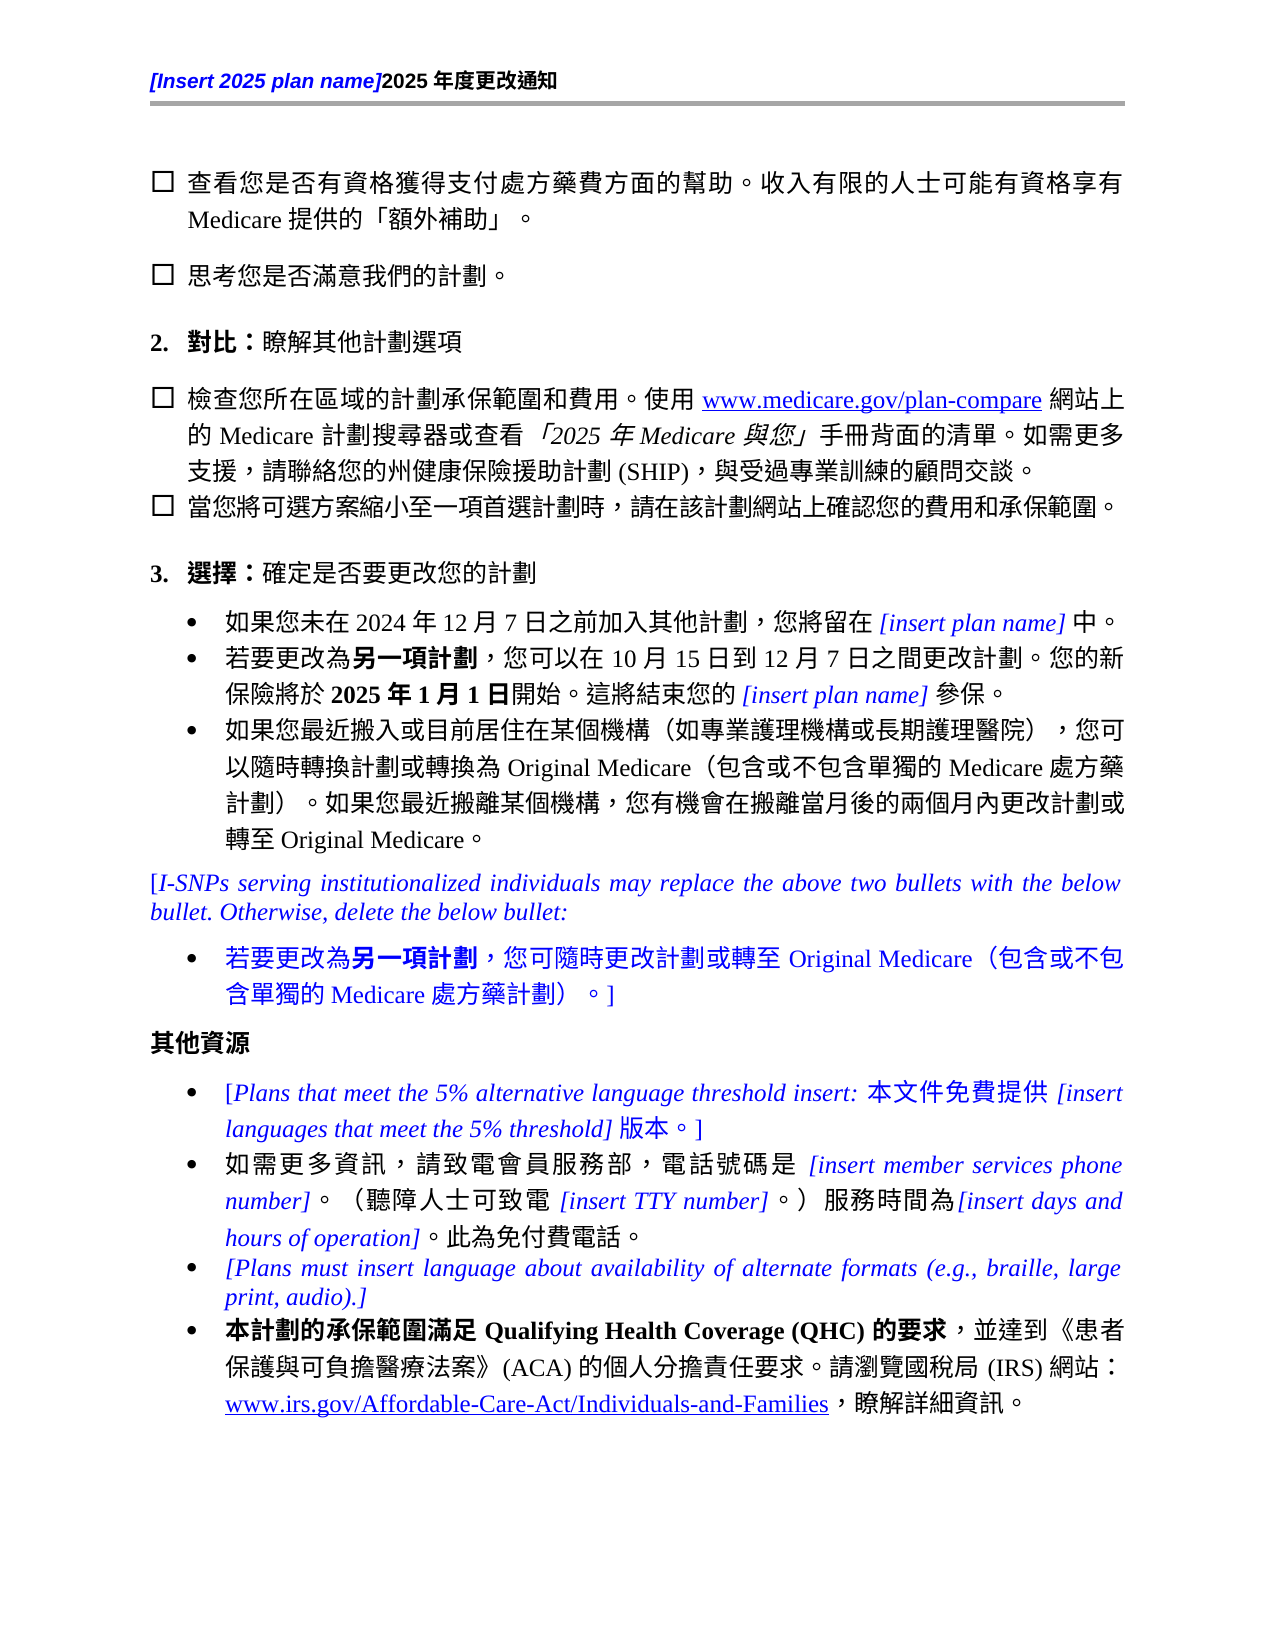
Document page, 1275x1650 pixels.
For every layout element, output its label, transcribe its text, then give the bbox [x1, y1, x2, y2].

list 查看您是否有資格獲得支付處方藥費方面的幫助。收入有限的人士可能有資格享有 Medicare 提供的「額外補助」。 [150, 163, 1125, 236]
list 思考您是否滿意我們的計劃。 [150, 257, 1125, 293]
subtitle 其他資源 [150, 1023, 1125, 1059]
list [Plans must insert language about availability of alternate formats (e.g., braille, large print, audio).] [187, 1253, 1125, 1311]
list 如需更多資訊，請致電會員服務部，電話號碼是 [insert member services phone number]。（聽障人士可致電 [insert TTY number]。）服務時間為[insert days and hours of operation]。此為免付費電話。 [187, 1144, 1125, 1253]
list 選擇：確定是否要更改您的計劃 [150, 553, 1050, 589]
list 對比：瞭解其他計劃選項 [150, 322, 1125, 358]
text [I-SNPs serving institutionalized individuals may replace the above two bullets with the below bullet. Otherwise, delete the below bullet: [150, 868, 1125, 926]
list 當您將可選方案縮小至一項首選計劃時，請在該計劃網站上確認您的費用和承保範圍。 [150, 488, 1125, 524]
list 如果您最近搬入或目前居住在某個機構（如專業護理機構或長期護理醫院），您可以隨時轉換計劃或轉換為 Original Medicare（包含或不包含單獨的 Medicare 處方藥計劃）。如果您最近搬離某個機構，您有機會在搬離當月後的兩個月內更改計劃或轉至 Original Medicare。 [187, 711, 1125, 856]
list 若要更改為另一項計劃，您可以在 10 月 15 日到 12 月 7 日之間更改計劃。您的新保險將於 2025 年 1 月 1 日開始。這將結束您的 [insert plan name] 參保。 [187, 638, 1125, 711]
list 檢查您所在區域的計劃承保範圍和費用。使用 www.medicare.gov/plan-compare 網站上的 Medicare 計劃搜尋器或查看「2025 年 Medicare 與您」手冊背面的清單。如需更多支援，請聯絡您的州健康保險援助計劃 (SHIP)，與受過專業訓練的顧問交談。 [150, 379, 1125, 488]
list [Plans that meet the 5% alternative language threshold insert: 本文件免費提供 [insert languages that meet the 5% threshold] 版本。] [187, 1072, 1125, 1144]
list 若要更改為另一項計劃，您可隨時更改計劃或轉至 Original Medicare（包含或不包含單獨的 Medicare 處方藥計劃）。] [187, 938, 1125, 1011]
list 如果您未在 2024 年 12 月 7 日之前加入其他計劃，您將留在 [insert plan name] 中。 [187, 602, 1125, 638]
list 本計劃的承保範圍滿足 Qualifying Health Coverage (QHC) 的要求，並達到《患者保護與可負擔醫療法案》(ACA) 的個人分擔責任要求。請瀏覽國稅局 (IRS) 網站：www.irs.gov/Affordable-Care-Act/Individuals-and-Families，瞭解詳細資訊。 [187, 1311, 1125, 1419]
